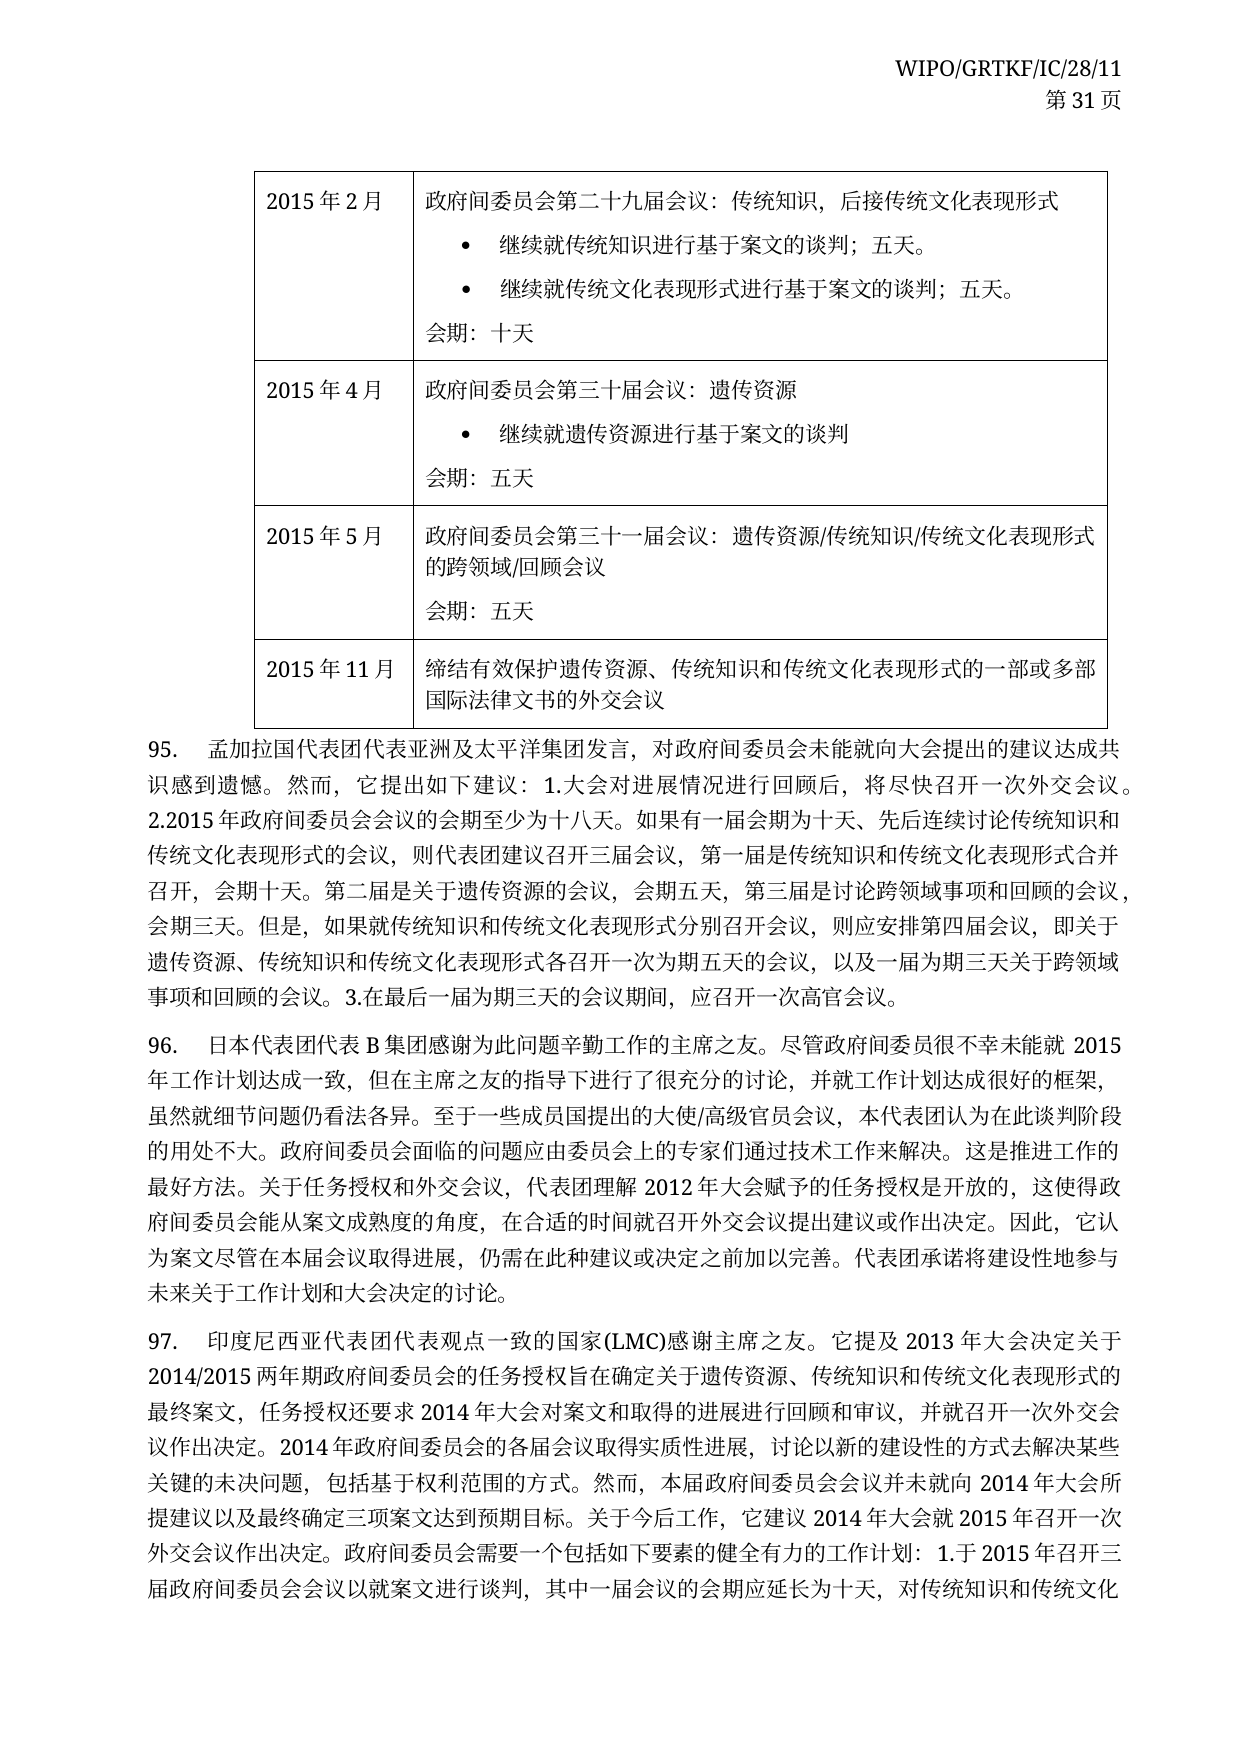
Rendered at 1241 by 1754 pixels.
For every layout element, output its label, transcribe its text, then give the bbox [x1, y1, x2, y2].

table_cell 缔结有效保护遗传资源、传统知识和传统文化表现形式的一部或多部国际法律文书的外交会议 [414, 640, 1107, 727]
text 孟加拉国代表团代表亚洲及太平洋集团发言，对政府间委员会未能就向大会提出的建议达成共识感到遗憾。然而，它提出如下建议：1.大会对进展情况进行回顾后，将尽快召开一次外交会议。2.2015年政府间委员会会议的会期至少为十八天。如果有一届会期为十天、先后连续讨论传统知识和传统文化表现形式的会议，则代表团建议召开三届会议，第一届是传统知识和传统文化表现形式合并召开，会期十天。第二届是关于遗传资源的会议，会期五天，第三届是讨论跨领域事项和回顾的会议，会期三天。但是，如果就传统知识和传统文化表现形式分别召开会议，则应安排第四届会议，即关于遗传资源、传统知识和传统文化表现形式各召开一次为期五天的会议，以及一届为期三天关于跨领域事项和回顾的会议。3.在最后一届为期三天的会议期间，应召开一次高官会议。 [148, 728, 1122, 1012]
table_cell 2015年4月 [255, 361, 413, 505]
table_cell 2015年5月 [255, 506, 413, 638]
text 日本代表团代表B集团感谢为此问题辛勤工作的主席之友。尽管政府间委员很不幸未能就2015年工作计划达成一致，但在主席之友的指导下进行了很充分的讨论，并就工作计划达成很好的框架，虽然就细节问题仍看法各异。至于一些成员国提出的大使/高级官员会议，本代表团认为在此谈判阶段的用处不大。政府间委员会面临的问题应由委员会上的专家们通过技术工作来解决。这是推进工作的最好方法。关于任务授权和外交会议，代表团理解2012年大会赋予的任务授权是开放的，这使得政府间委员会能从案文成熟度的角度，在合适的时间就召开外交会议提出建议或作出决定。因此，它认为案文尽管在本届会议取得进展，仍需在此种建议或决定之前加以完善。代表团承诺将建设性地参与未来关于工作计划和大会决定的讨论。 [148, 1024, 1122, 1308]
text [148, 1320, 1122, 1603]
table_cell 政府间委员会第三十一届会议：遗传资源/传统知识/传统文化表现形式的跨领域/回顾会议 会期：五天 [414, 506, 1107, 638]
table_cell 2015年11月 [255, 640, 413, 727]
table_cell 政府间委员会第二十九届会议：传统知识，后接传统文化表现形式 继续就传统知识进行基于案文的谈判；五天。 继续就传统文化表现形式进行基于案文的谈判；五天。 会期：十天 [414, 172, 1107, 360]
table_cell 2015年2月 [255, 172, 413, 360]
table_cell 政府间委员会第三十届会议：遗传资源 继续就遗传资源进行基于案文的谈判 会期：五天 [414, 361, 1107, 505]
